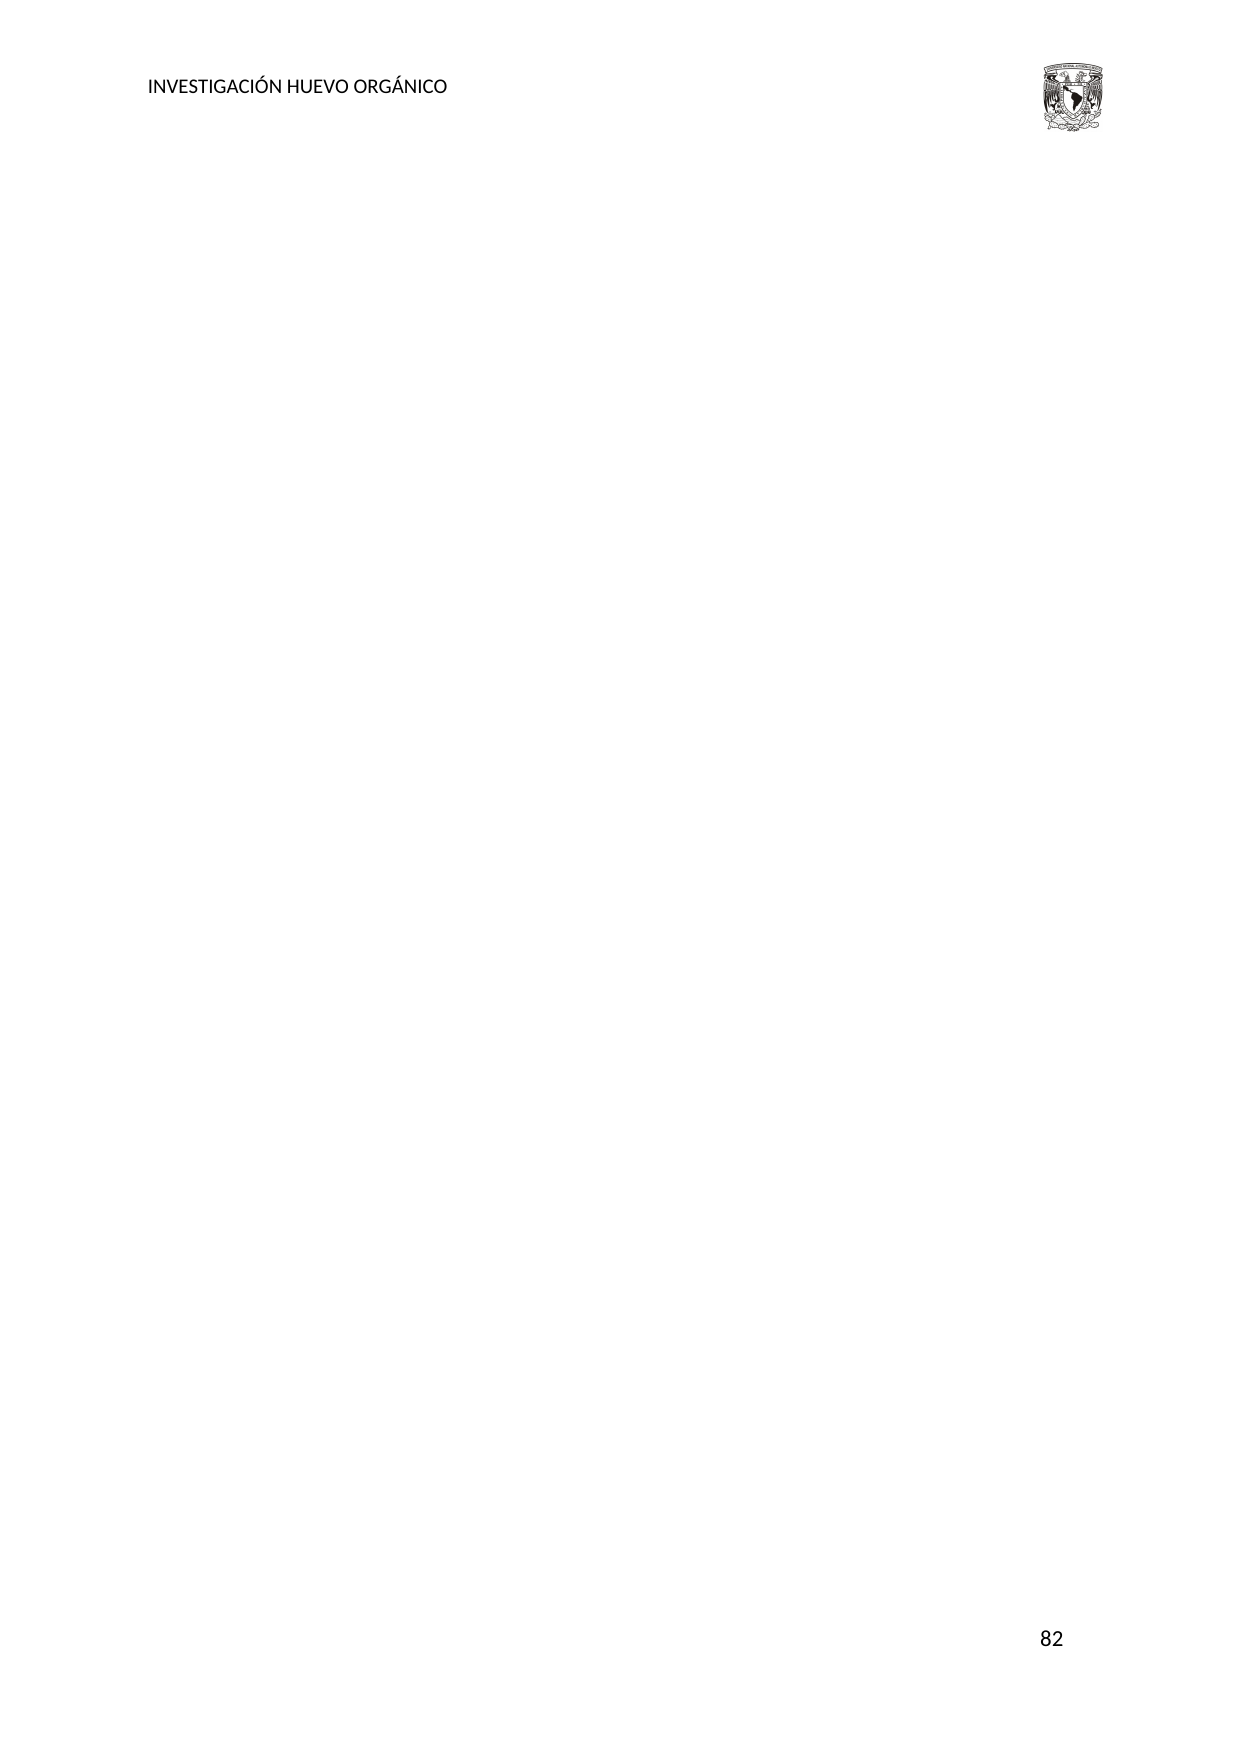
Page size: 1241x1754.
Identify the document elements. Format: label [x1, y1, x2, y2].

picture [1043, 63, 1103, 132]
